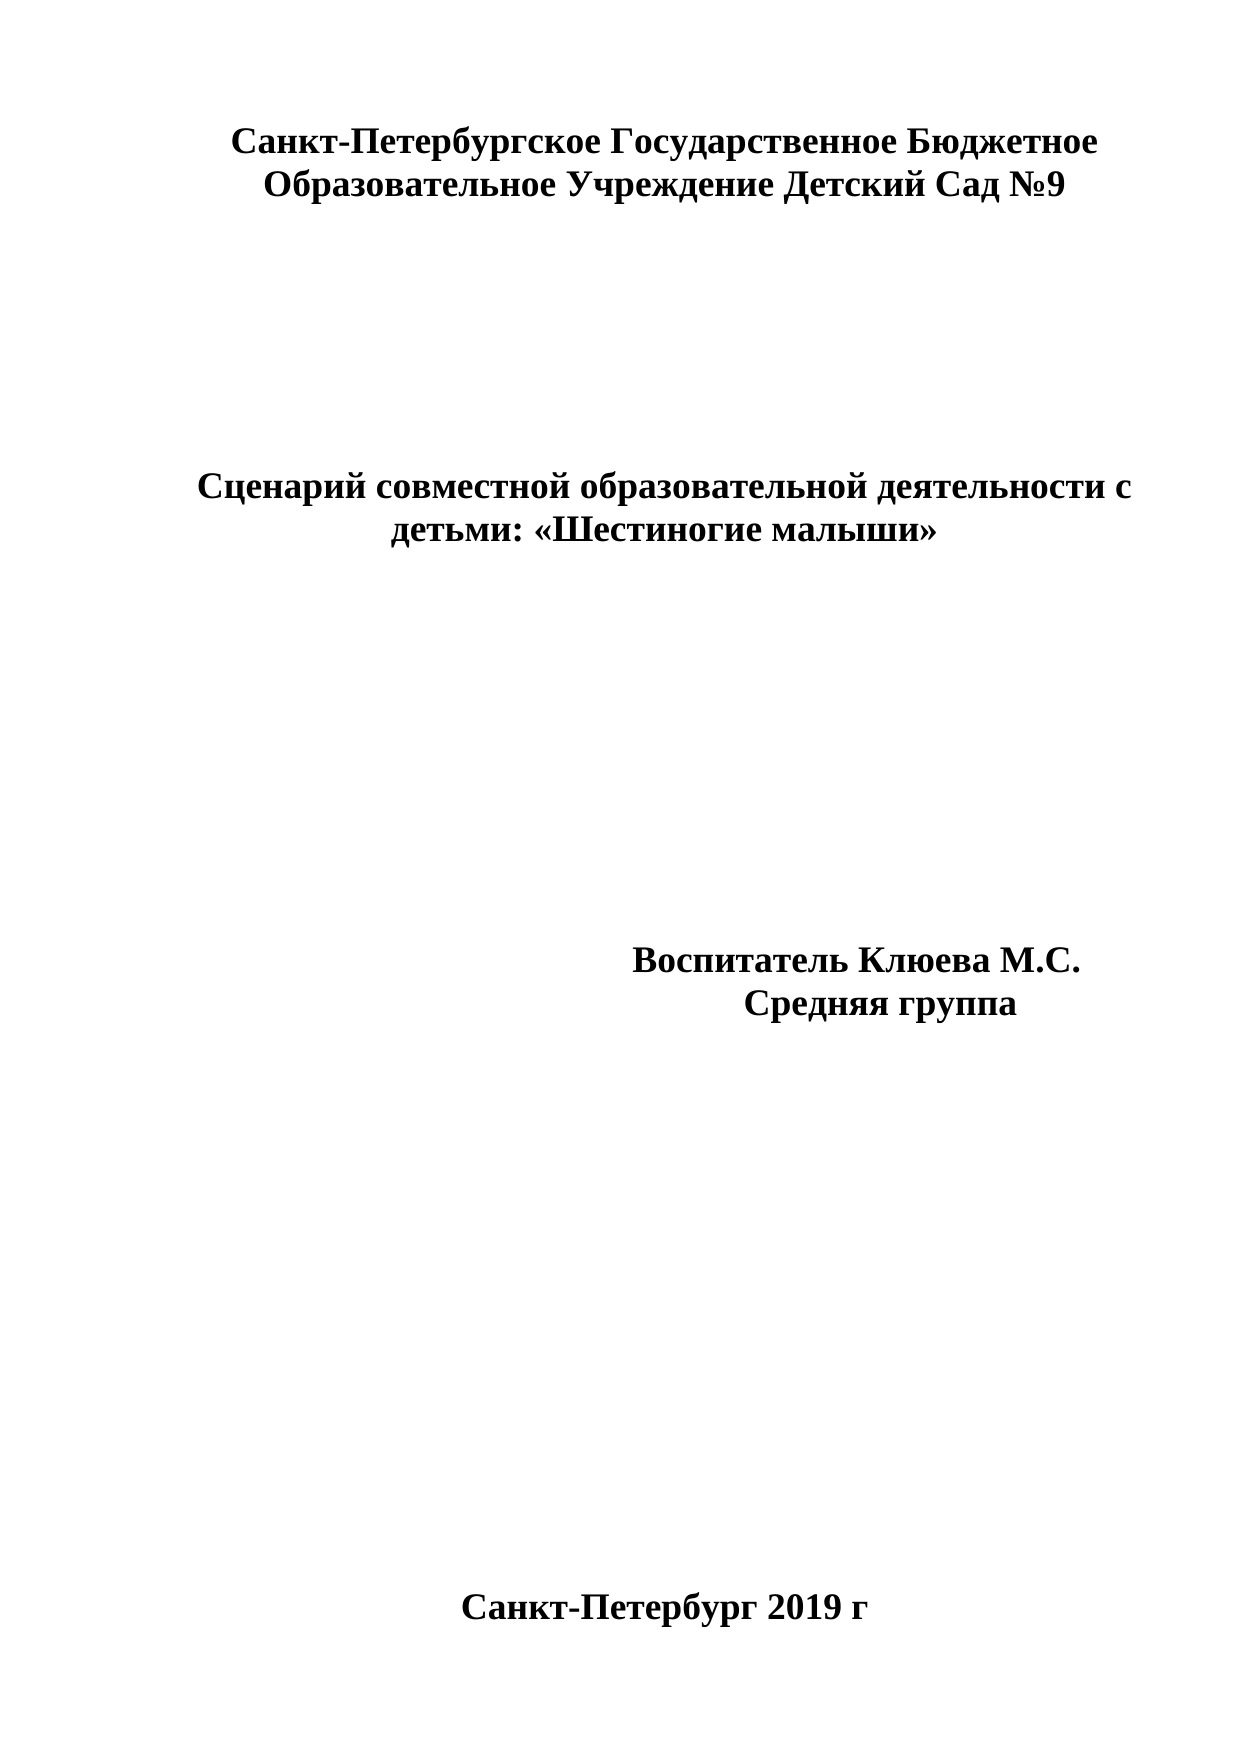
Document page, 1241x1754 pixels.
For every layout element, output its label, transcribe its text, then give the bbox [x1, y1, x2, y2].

text Санкт-Петербург 2019 г [177, 1584, 1152, 1627]
text Средняя группа [177, 981, 1152, 1024]
text Воспитатель Клюева М.С. [177, 937, 1152, 981]
text Санкт-Петербургское Государственное Бюджетное Образовательное Учреждение Детский Сад №9 [177, 118, 1152, 204]
text Сценарий совместной образовательной деятельности с детьми: «Шестиногие малыши» [177, 463, 1152, 549]
